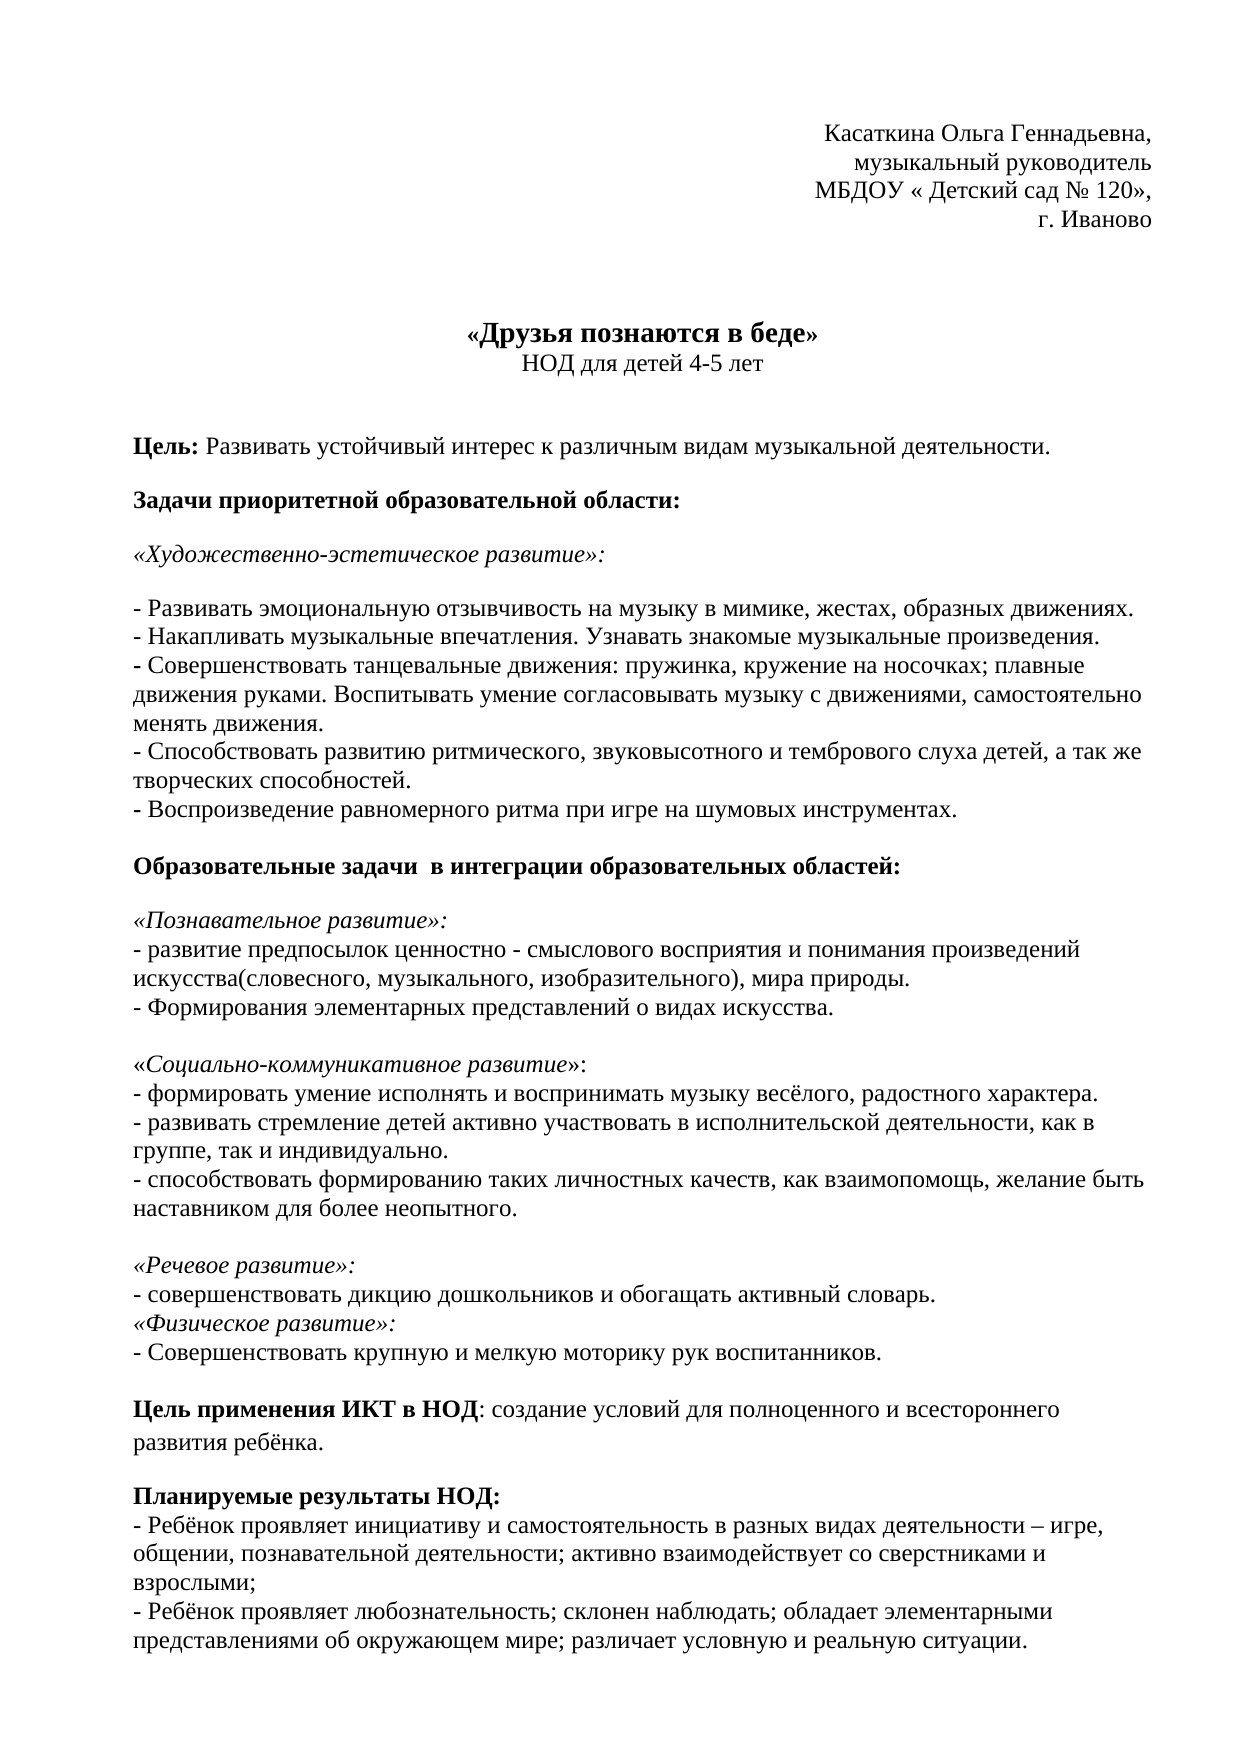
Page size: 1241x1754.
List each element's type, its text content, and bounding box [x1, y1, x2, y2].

text «Речевое развитие»: [133, 1250, 1152, 1279]
text - Развивать эмоциональную отзывчивость на музыку в мимике, жестах, образных движениях. [133, 593, 1152, 621]
text Планируемые результаты НОД: [133, 1481, 1152, 1510]
text «Художественно-эстетическое развитие»: [133, 539, 1152, 568]
text «Физическое развитие»: [133, 1308, 1152, 1337]
text МБДОУ « Детский сад № 120», [133, 176, 1152, 204]
text Задачи приоритетной образовательной области: [133, 485, 1152, 514]
text - Совершенствовать крупную и мелкую моторику рук воспитанников. [133, 1337, 1152, 1365]
text - Воспроизведение равномерного ритма при игре на шумовых инструментах. [133, 794, 1152, 823]
text Цель: Развивать устойчивый интерес к различным видам музыкальной деятельности. [133, 431, 1152, 460]
text «Познавательное развитие»: [133, 905, 1152, 934]
text «Социально-коммуникативное развитие»: [133, 1049, 1152, 1078]
text - Ребёнок проявляет инициативу и самостоятельность в разных видах деятельности – игре, общении, познавательной деятельности; активно взаимодействует со сверстниками и взрослыми; [133, 1510, 1152, 1596]
text Цель применения ИКТ в НОД: создание условий для полноценного и всестороннего развития ребёнка. [133, 1394, 1152, 1456]
text - развитие предпосылок ценностно - смыслового восприятия и понимания произведений искусства(словесного, музыкального, изобразительного), мира природы. [133, 934, 1152, 992]
text Образовательные задачи в интеграции образовательных областей: [133, 851, 1152, 880]
text - Способствовать развитию ритмического, звуковысотного и тембрового слуха детей, а так же творческих способностей. [133, 736, 1152, 794]
text - Ребёнок проявляет любознательность; склонен наблюдать; обладает элементарными представлениями об окружающем мире; различает условную и реальную ситуации. [133, 1596, 1152, 1653]
text НОД для детей 4-5 лет [133, 348, 1152, 377]
text г. Иваново [133, 204, 1152, 233]
text «Друзья познаются в беде» [133, 315, 1152, 348]
text - Формирования элементарных представлений о видах искусства. [133, 992, 1152, 1020]
text - Накапливать музыкальные впечатления. Узнавать знакомые музыкальные произведения. [133, 621, 1152, 650]
text - Совершенствовать танцевальные движения: пружинка, кружение на носочках; плавные движения руками. Воспитывать умение согласовывать музыку с движениями, самостоятельно менять движения. [133, 650, 1152, 736]
text музыкальный руководитель [133, 147, 1152, 176]
text - развивать стремление детей активно участвовать в исполнительской деятельности, как в группе, так и индивидуально. [133, 1107, 1152, 1164]
text - способствовать формированию таких личностных качеств, как взаимопомощь, желание быть наставником для более неопытного. [133, 1164, 1152, 1222]
text - формировать умение исполнять и воспринимать музыку весёлого, радостного характера. [133, 1078, 1152, 1107]
text - совершенствовать дикцию дошкольников и обогащать активный словарь. [133, 1279, 1152, 1308]
text Касаткина Ольга Геннадьевна, [133, 118, 1152, 147]
